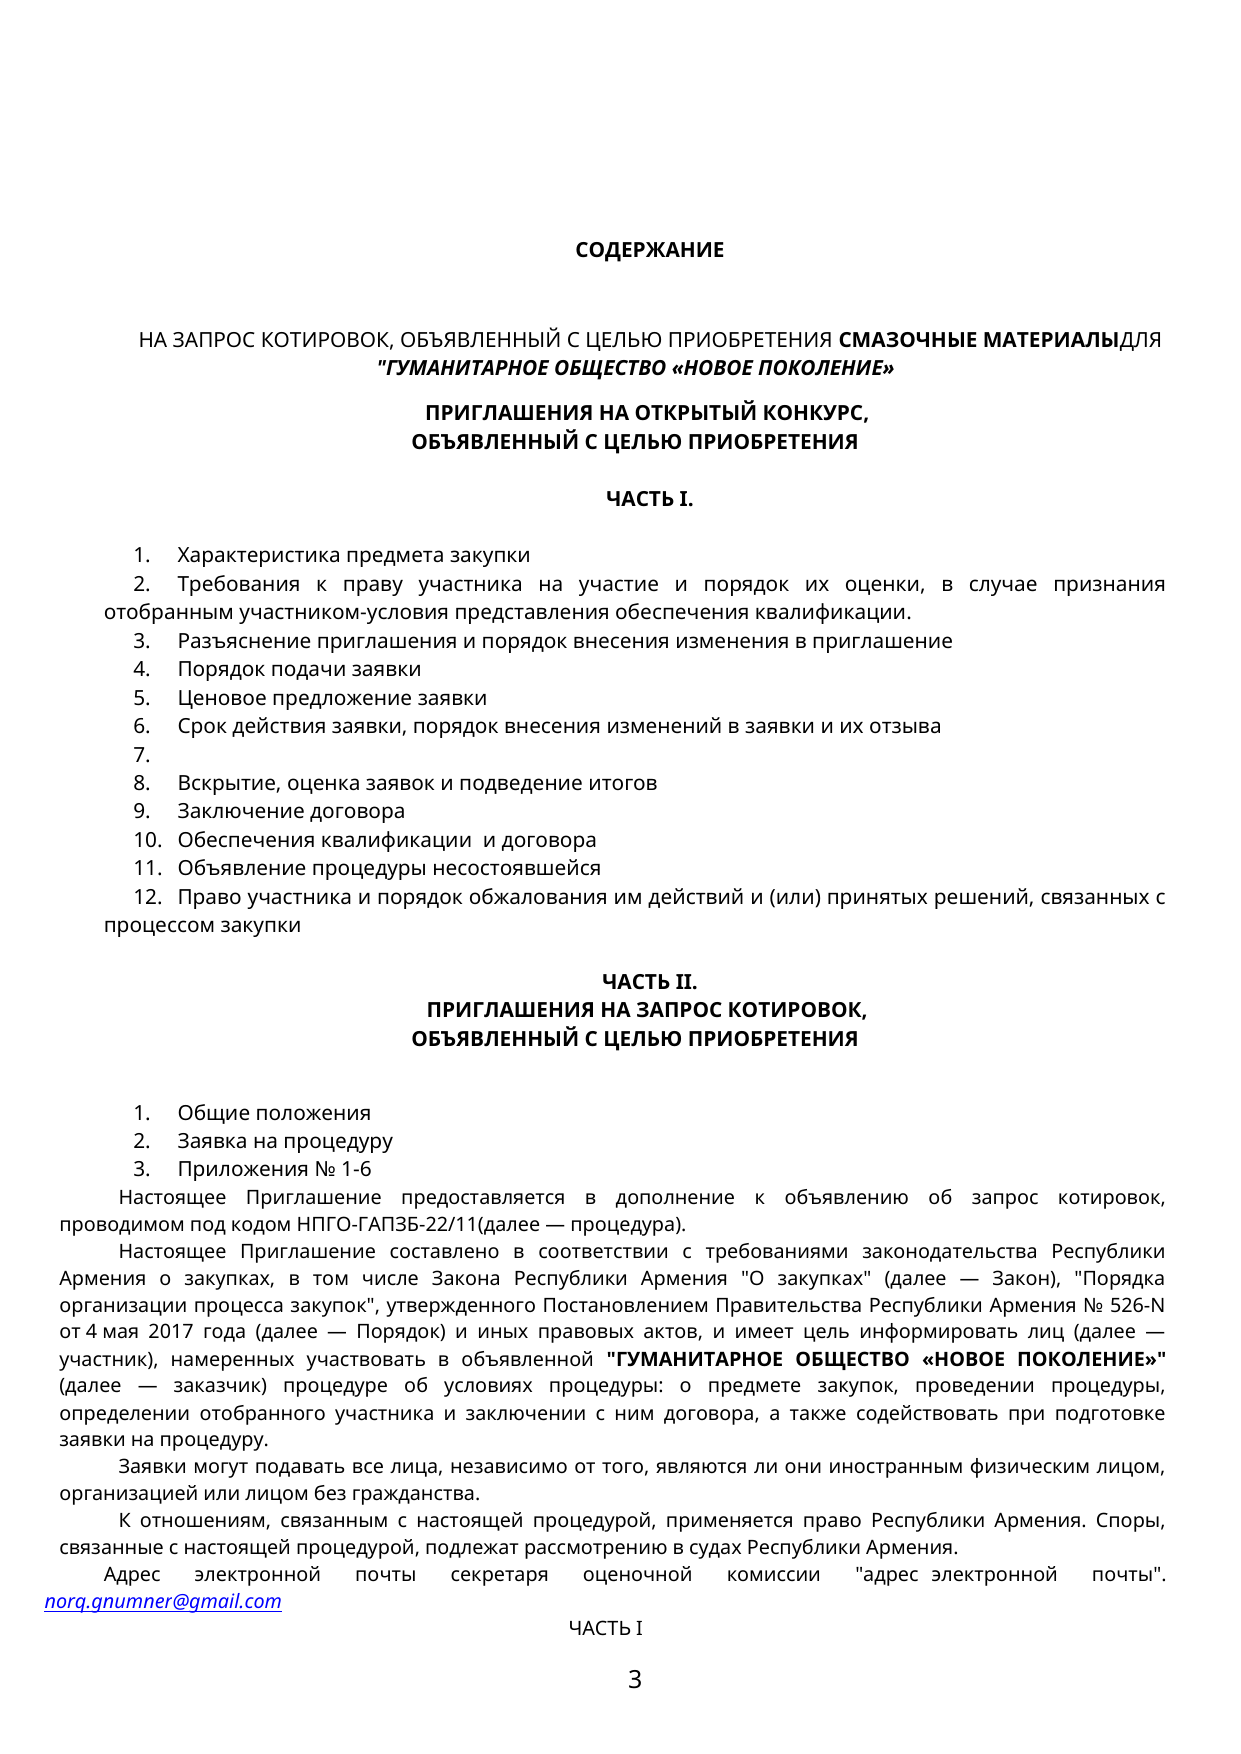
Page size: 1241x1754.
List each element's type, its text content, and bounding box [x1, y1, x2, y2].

text 8. Вскрытие, оценка заявок и подведение итогов [103, 768, 1167, 797]
text 3. Разъяснение приглашения и порядок внесения изменения в приглашение [103, 626, 1167, 654]
text 6. Срок действия заявки, порядок внесения изменений в заявки и их отзыва [103, 711, 1167, 740]
text Заявки могут подавать все лица, независимо от того, являются ли они иностранным физическим лицом, организацией или лицом без гражданства. [59, 1453, 1167, 1507]
text ПРИГЛАШЕНИЯ НА ЗАПРОС КОТИРОВОК, ОБЪЯВЛЕННЫЙ С ЦЕЛЬЮ ПРИОБРЕТЕНИЯ [103, 996, 1167, 1052]
text ПРИГЛАШЕНИЯ НА ОТКРЫТЫЙ КОНКУРС, ОБЪЯВЛЕННЫЙ С ЦЕЛЬЮ ПРИОБРЕТЕНИЯ [103, 398, 1167, 455]
text 1. Характеристика предмета закупки [103, 541, 1167, 569]
text К отношениям, связанным с настоящей процедурой, применяется право Республики Армения. Споры, связанные с настоящей процедурой, подлежат рассмотрению в судах Республики Армения. [59, 1507, 1167, 1561]
text 12. Право участника и порядок обжалования им действий и (или) принятых решений, связанных с процессом закупки [103, 882, 1167, 939]
text 4. Порядок подачи заявки [103, 654, 1167, 683]
text ЧАСТЬ I. [103, 484, 1167, 512]
text 7. [103, 740, 1167, 768]
text 3. Приложения № 1-6 [103, 1154, 1167, 1183]
text 2. Требования к праву участника на участие и порядок их оценки, в случае признания отобранным участником-условия представления обеспечения квалификации. [103, 569, 1167, 626]
text 10. Обеспечения квалификации и договора [103, 825, 1167, 853]
text НА ЗАПРОС КОТИРОВОК, ОБЪЯВЛЕННЫЙ С ЦЕЛЬЮ ПРИОБРЕТЕНИЯ СМАЗОЧНЫЕ МАТЕРИАЛЫДЛЯ "ГУМАНИТАРНОЕ ОБЩЕСТВО «НОВОЕ ПОКОЛЕНИЕ» [103, 325, 1167, 382]
text 1. Общие положения [103, 1098, 1167, 1126]
text Адрес электронной почты секретаря оценочной комиссии "адрес электронной почты". norq.gnumner@gmail.com [44, 1561, 1167, 1615]
text ЧАСТЬ I [44, 1615, 1167, 1642]
text 9. Заключение договора [103, 797, 1167, 825]
text СОДЕРЖАНИЕ [103, 235, 1167, 263]
text 2. Заявка на процедуру [103, 1126, 1167, 1154]
text 11. Объявление процедуры несостоявшейся [103, 853, 1167, 882]
text Настоящее Приглашение предоставляется в дополнение к объявлению об запрос котировок, проводимом под кодом НПГО-ГАПЗБ-22/11(далее — процедура). [59, 1183, 1167, 1237]
text ЧАСТЬ II. [103, 967, 1167, 996]
text Настоящее Приглашение составлено в соответствии с требованиями законодательства Республики Армения о закупках, в том числе Закона Республики Армения "О закупках" (далее — Закон), "Порядка организации процесса закупок", утвержденного Постановлением Правительства Республики Армения № 526-N от 4 мая 2017 года (далее — Порядок) и иных правовых актов, и имеет цель информировать лиц (далее — участник), намеренных участвовать в объявленной "ГУМАНИТАРНОЕ ОБЩЕСТВО «НОВОЕ ПОКОЛЕНИЕ»" (далее — заказчик) процедуре об условиях процедуры: о предмете закупок, проведении процедуры, определении отобранного участника и заключении с ним договора, а также содействовать при подготовке заявки на процедуру. [59, 1237, 1167, 1453]
text 5. Ценовое предложение заявки [103, 683, 1167, 711]
